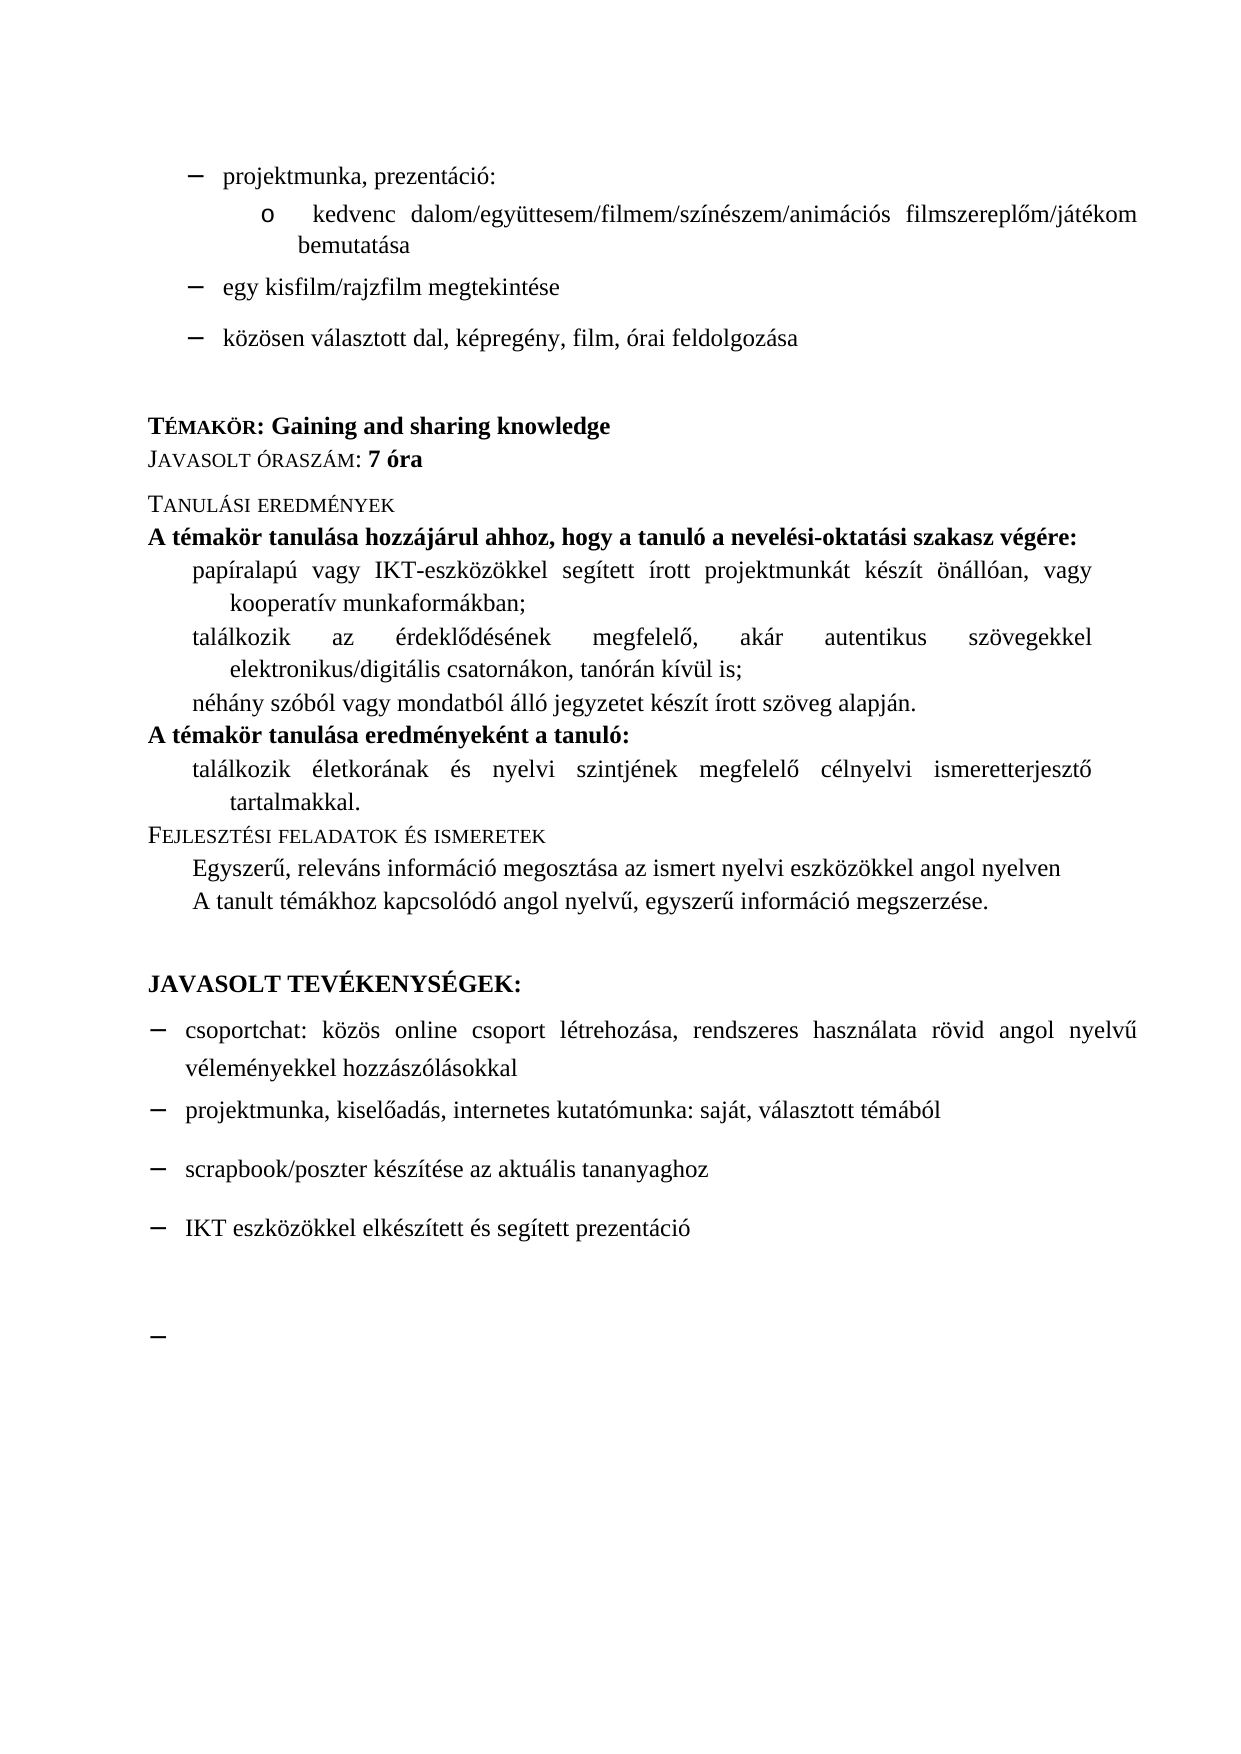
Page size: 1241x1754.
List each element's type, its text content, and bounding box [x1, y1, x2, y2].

text Javasolt óraszám: 7 óra [148, 444, 1093, 473]
list scrapbook/poszter készítése az aktuális tananyaghoz [148, 1141, 1093, 1192]
text A témakör tanulása hozzájárul ahhoz, hogy a tanuló a nevelési-oktatási szakasz végére: [148, 522, 1093, 551]
text A tanult témákhoz kapcsolódó angol nyelvű, egyszerű információ megszerzése. [192, 886, 1093, 914]
text Témakör: Gaining and sharing knowledge [148, 411, 1093, 440]
text A témakör tanulása eredményeként a tanuló: [148, 721, 1093, 749]
text találkozik életkorának és nyelvi szintjének megfelelő célnyelvi ismeretterjesztő tartalmakkal. [192, 754, 1093, 815]
text Egyszerű, releváns információ megosztása az ismert nyelvi eszközökkel angol nyelven [192, 853, 1093, 881]
list projektmunka, kiselőadás, internetes kutatómunka: saját, választott témából [148, 1082, 1093, 1133]
text Fejlesztési feladatok és ismeretek [148, 820, 1093, 848]
list közösen választott dal, képregény, film, órai feldolgozása [185, 310, 1138, 361]
text JAVASOLT TEVÉKENYSÉGEK: [148, 969, 1093, 997]
text Tanulási eredmények [148, 489, 1093, 518]
list kedvenc dalom/együttesem/filmem/színészem/animációs filmszereplőm/játékom bemutatása [260, 199, 1138, 258]
list egy kisfilm/rajzfilm megtekintése [185, 258, 1138, 310]
text néhány szóból vagy mondatból álló jegyzetet készít írott szöveg alapján. [192, 688, 1093, 716]
text papíralapú vagy IKT-eszközökkel segített írott projektmunkát készít önállóan, vagy kooperatív munkaformákban; [192, 556, 1093, 617]
list projektmunka, prezentáció: [185, 148, 1138, 199]
list IKT eszközökkel elkészített és segített prezentáció [148, 1199, 1093, 1251]
text találkozik az érdeklődésének megfelelő, akár autentikus szövegekkel elektronikus/digitális csatornákon, tanórán kívül is; [192, 622, 1093, 683]
list csoportchat: közös online csoport létrehozása, rendszeres használata rövid angol nyelvű véleményekkel hozzászólásokkal [148, 1002, 1138, 1082]
